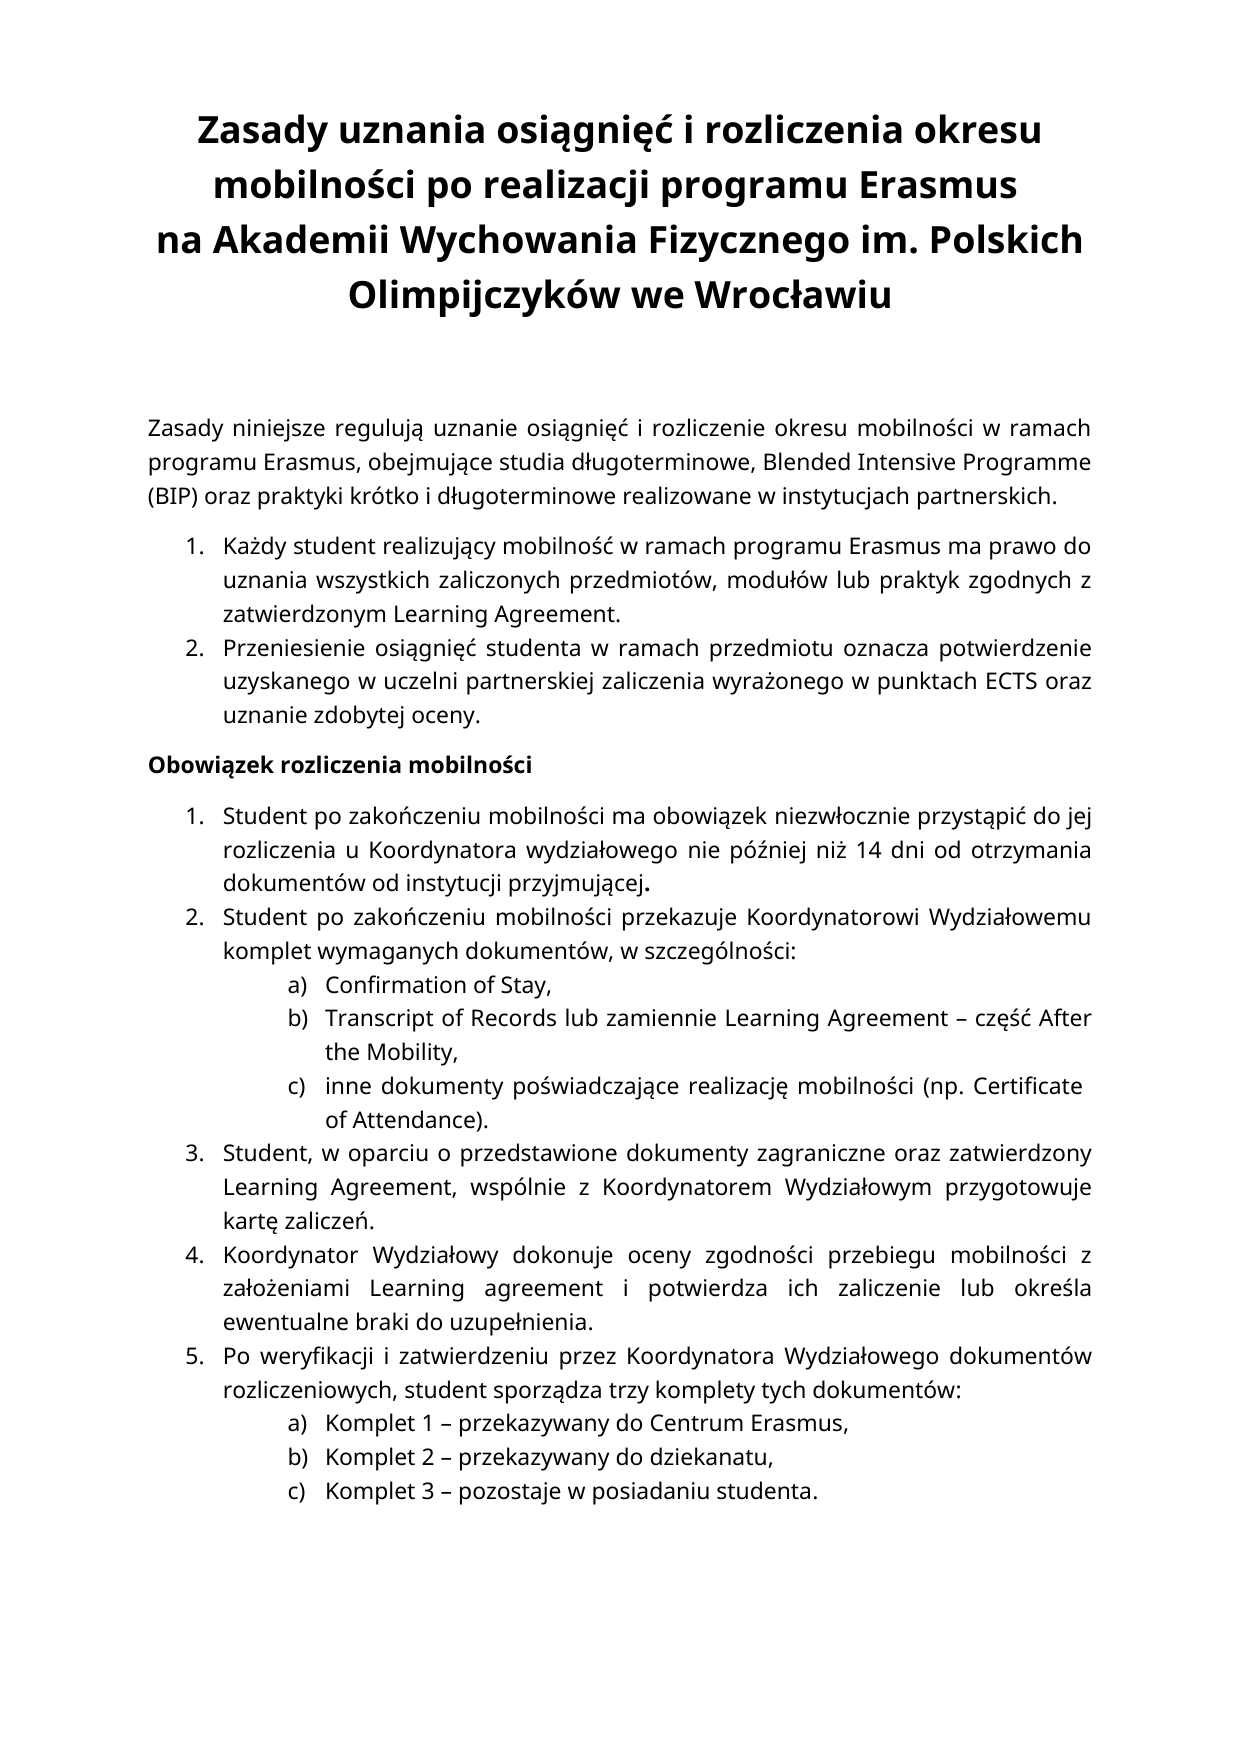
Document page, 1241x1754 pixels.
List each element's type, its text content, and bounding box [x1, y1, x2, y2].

text Zasady niniejsze regulują uznanie osiągnięć i rozliczenie okresu mobilności w ramach programu Erasmus, obejmujące studia długoterminowe, Blended Intensive Programme (BIP) oraz praktyki krótko i długoterminowe realizowane w instytucjach partnerskich. [148, 412, 1093, 511]
text Zasady uznania osiągnięć i rozliczenia okresu mobilności po realizacji programu Erasmus na Akademii Wychowania Fizycznego im. Polskich Olimpijczyków we Wrocławiu [148, 103, 1093, 320]
list Student po zakończeniu mobilności przekazuje Koordynatorowi Wydziałowemu komplet wymaganych dokumentów, w szczególności: [185, 901, 1093, 966]
list Przeniesienie osiągnięć studenta w ramach przedmiotu oznacza potwierdzenie uzyskanego w uczelni partnerskiej zaliczenia wyrażonego w punktach ECTS oraz uznanie zdobytej oceny. [185, 631, 1093, 730]
list Confirmation of Stay, [287, 968, 1093, 1000]
list Student, w oparciu o przedstawione dokumenty zagraniczne oraz zatwierdzony Learning Agreement, wspólnie z Koordynatorem Wydziałowym przygotowuje kartę zaliczeń. [185, 1137, 1093, 1236]
list Po weryfikacji i zatwierdzeniu przez Koordynatora Wydziałowego dokumentów rozliczeniowych, student sporządza trzy komplety tych dokumentów: [185, 1340, 1093, 1405]
list Komplet 1 – przekazywany do Centrum Erasmus, [287, 1407, 1093, 1438]
list inne dokumenty poświadczające realizację mobilności (np. Certificate of Attendance). [287, 1070, 1093, 1135]
list Transcript of Records lub zamiennie Learning Agreement – część After the Mobility, [287, 1002, 1093, 1067]
list Student po zakończeniu mobilności ma obowiązek niezwłocznie przystąpić do jej rozliczenia u Koordynatora wydziałowego nie później niż 14 dni od otrzymania dokumentów od instytucji przyjmującej. [185, 800, 1093, 898]
list Każdy student realizujący mobilność w ramach programu Erasmus ma prawo do uznania wszystkich zaliczonych przedmiotów, modułów lub praktyk zgodnych z zatwierdzonym Learning Agreement. [185, 530, 1093, 629]
list Komplet 3 – pozostaje w posiadaniu studenta. [287, 1475, 1093, 1506]
list Koordynator Wydziałowy dokonuje oceny zgodności przebiegu mobilności z założeniami Learning agreement i potwierdza ich zaliczenie lub określa ewentualne braki do uzupełnienia. [185, 1238, 1093, 1337]
list Komplet 2 – przekazywany do dziekanatu, [287, 1441, 1093, 1472]
text Obowiązek rozliczenia mobilności [148, 749, 1093, 781]
